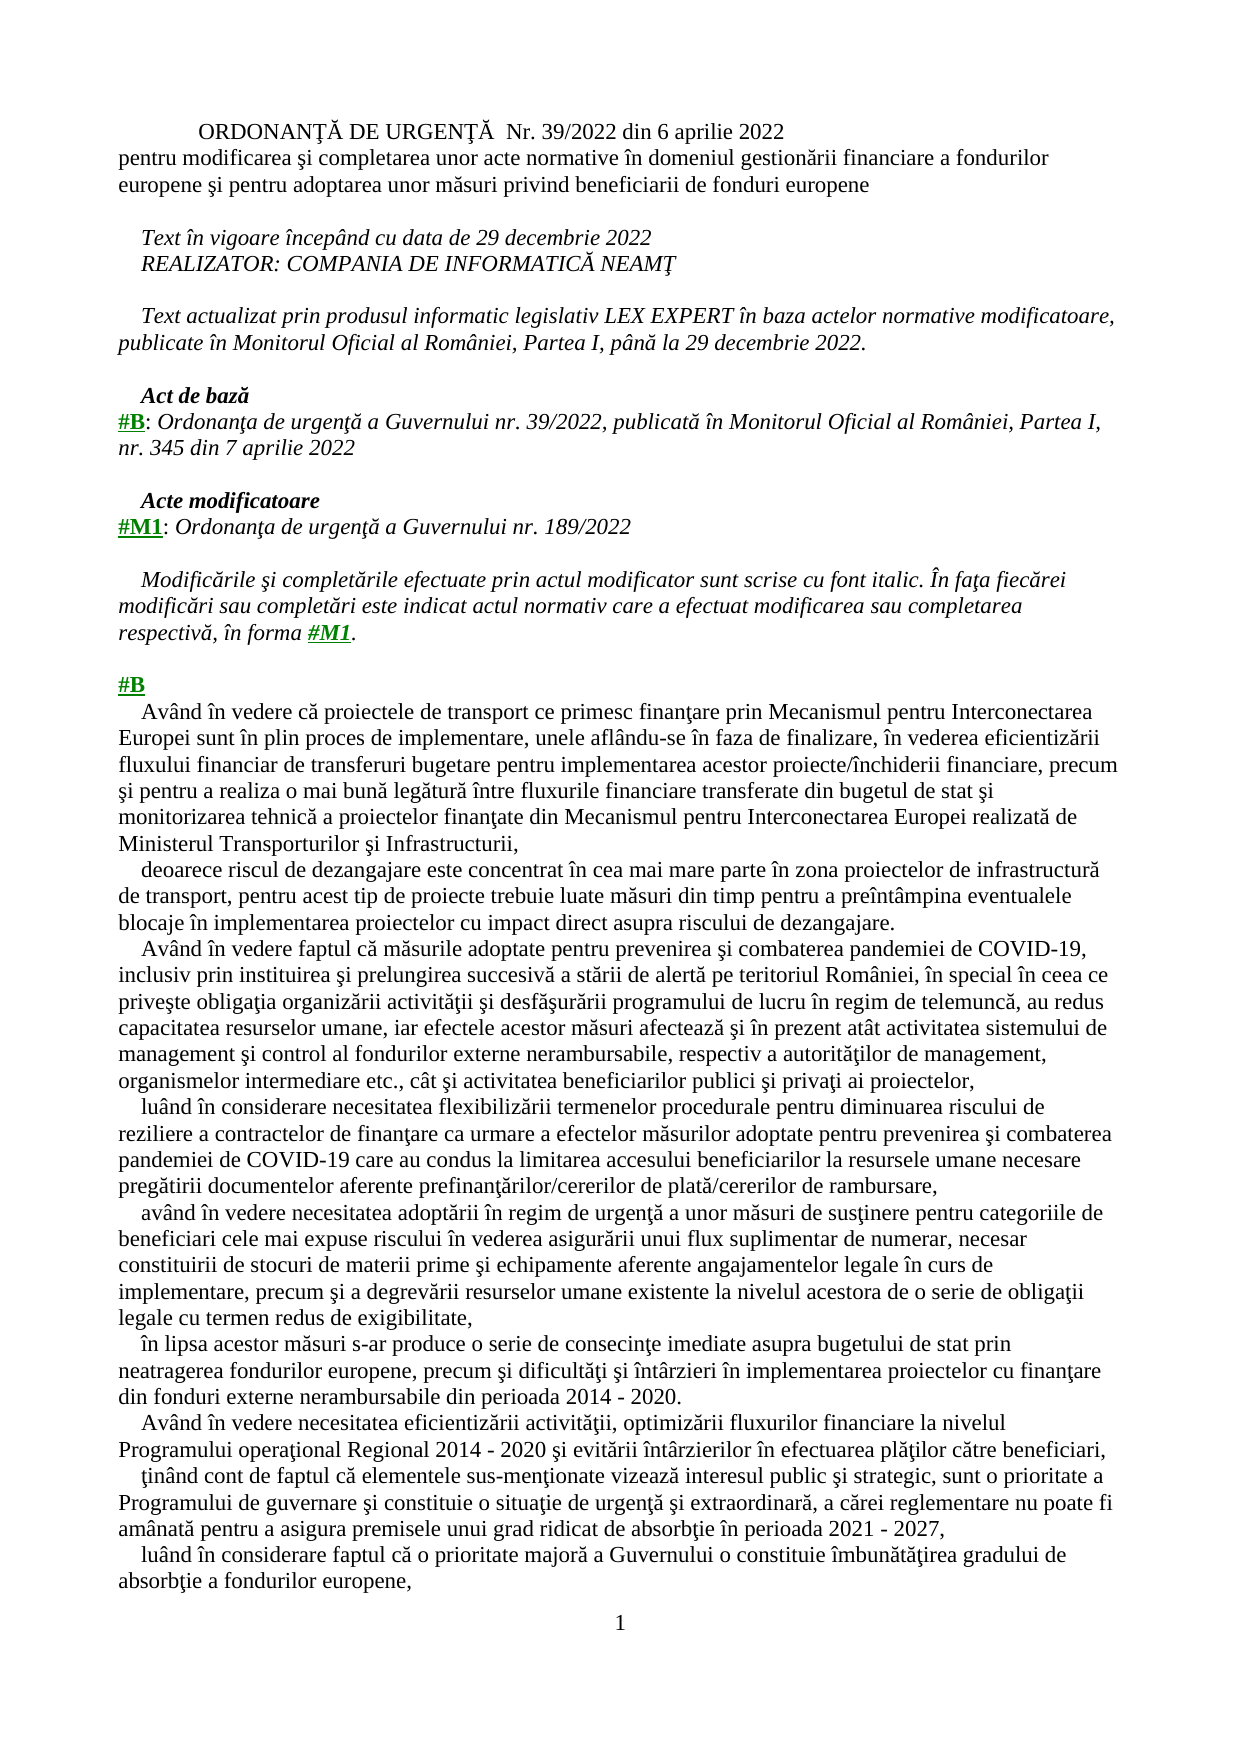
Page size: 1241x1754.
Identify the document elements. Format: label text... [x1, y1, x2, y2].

text REALIZATOR: COMPANIA DE INFORMATICĂ NEAMŢ [118, 250, 1122, 276]
text luând în considerare necesitatea flexibilizării termenelor procedurale pentru diminuarea riscului de reziliere a contractelor de finanţare ca urmare a efectelor măsurilor adoptate pentru prevenirea şi combaterea pandemiei de COVID-19 care au condus la limitarea accesului beneficiarilor la resursele umane necesare pregătirii documentelor aferente prefinanţărilor/cererilor de plată/cererilor de rambursare, [118, 1093, 1122, 1199]
text Act de bază [118, 382, 1122, 408]
text Având în vedere că proiectele de transport ce primesc finanţare prin Mecanismul pentru Interconectarea Europei sunt în plin proces de implementare, unele aflându-se în faza de finalizare, în vederea eficientizării fluxului financiar de transferuri bugetare pentru implementarea acestor proiecte/închiderii financiare, precum şi pentru a realiza o mai bună legătură între fluxurile financiare transferate din bugetul de stat şi monitorizarea tehnică a proiectelor finanţate din Mecanismul pentru Interconectarea Europei realizată de Ministerul Transporturilor şi Infrastructurii, [118, 698, 1122, 856]
text deoarece riscul de dezangajare este concentrat în cea mai mare parte în zona proiectelor de infrastructură de transport, pentru acest tip de proiecte trebuie luate măsuri din timp pentru a preîntâmpina eventualele blocaje în implementarea proiectelor cu impact direct asupra riscului de dezangajare. [118, 856, 1122, 935]
text Având în vedere faptul că măsurile adoptate pentru prevenirea şi combaterea pandemiei de COVID-19, inclusiv prin instituirea şi prelungirea succesivă a stării de alertă pe teritoriul României, în special în ceea ce priveşte obligaţia organizării activităţii şi desfăşurării programului de lucru în regim de telemuncă, au redus capacitatea resurselor umane, iar efectele acestor măsuri afectează şi în prezent atât activitatea sistemului de management şi control al fondurilor externe nerambursabile, respectiv a autorităţilor de management, organismelor intermediare etc., cât şi activitatea beneficiarilor publici şi privaţi ai proiectelor, [118, 935, 1122, 1093]
text #B [118, 672, 1122, 698]
text Text în vigoare începând cu data de 29 decembrie 2022 [118, 223, 1122, 250]
text Având în vedere necesitatea eficientizării activităţii, optimizării fluxurilor financiare la nivelul Programului operaţional Regional 2014 - 2020 şi evitării întârzierilor în efectuarea plăţilor către beneficiari, [118, 1409, 1122, 1462]
text ORDONANŢĂ DE URGENŢĂ Nr. 39/2022 din 6 aprilie 2022 [118, 118, 1122, 144]
text Text actualizat prin produsul informatic legislativ LEX EXPERT în baza actelor normative modificatoare, publicate în Monitorul Oficial al României, Partea I, până la 29 decembrie 2022. [118, 303, 1122, 355]
text în lipsa acestor măsuri s-ar produce o serie de consecinţe imediate asupra bugetului de stat prin neatragerea fondurilor europene, precum şi dificultăţi şi întârzieri în implementarea proiectelor cu finanţare din fonduri externe nerambursabile din perioada 2014 - 2020. [118, 1330, 1122, 1409]
text având în vedere necesitatea adoptării în regim de urgenţă a unor măsuri de susţinere pentru categoriile de beneficiari cele mai expuse riscului în vederea asigurării unui flux suplimentar de numerar, necesar constituirii de stocuri de materii prime şi echipamente aferente angajamentelor legale în curs de implementare, precum şi a degrevării resurselor umane existente la nivelul acestora de o serie de obligaţii legale cu termen redus de exigibilitate, [118, 1199, 1122, 1330]
text #M1: Ordonanţa de urgenţă a Guvernului nr. 189/2022 [118, 513, 1122, 540]
text #B: Ordonanţa de urgenţă a Guvernului nr. 39/2022, publicată în Monitorul Oficial al României, Partea I, nr. 345 din 7 aprilie 2022 [118, 408, 1122, 461]
text Acte modificatoare [118, 487, 1122, 513]
text pentru modificarea şi completarea unor acte normative în domeniul gestionării financiare a fondurilor europene şi pentru adoptarea unor măsuri privind beneficiarii de fonduri europene [118, 144, 1122, 197]
text luând în considerare faptul că o prioritate majoră a Guvernului o constituie îmbunătăţirea gradului de absorbţie a fondurilor europene, [118, 1541, 1122, 1594]
text ţinând cont de faptul că elementele sus-menţionate vizează interesul public şi strategic, sunt o prioritate a Programului de guvernare şi constituie o situaţie de urgenţă şi extraordinară, a cărei reglementare nu poate fi amânată pentru a asigura premisele unui grad ridicat de absorbţie în perioada 2021 - 2027, [118, 1462, 1122, 1541]
text Modificările şi completările efectuate prin actul modificator sunt scrise cu font italic. În faţa fiecărei modificări sau completări este indicat actul normativ care a efectuat modificarea sau completarea respectivă, în forma #M1. [118, 566, 1122, 645]
